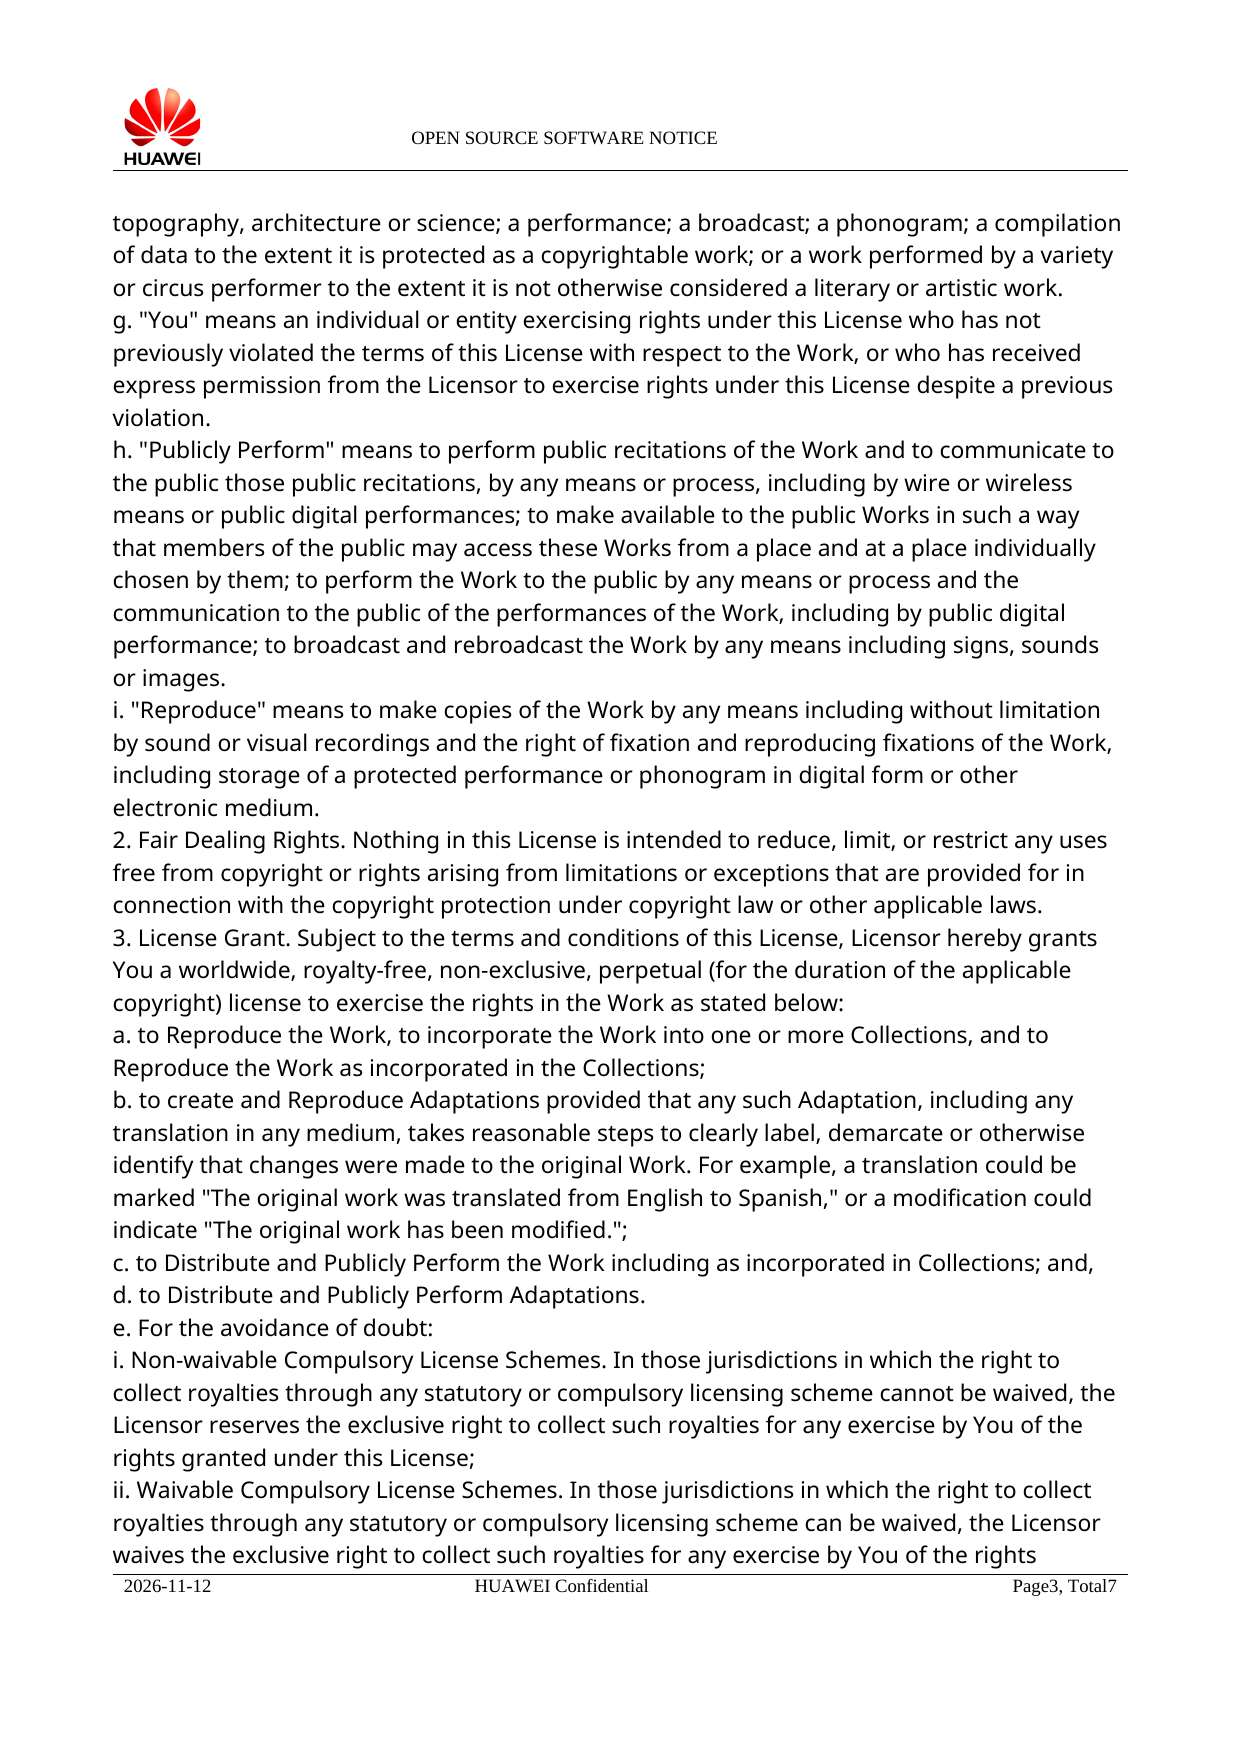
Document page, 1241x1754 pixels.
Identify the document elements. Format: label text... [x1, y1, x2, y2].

text 3. License Grant. Subject to the terms and conditions of this License, Licensor hereby grants You a worldwide, royalty-free, non-exclusive, perpetual (for the duration of the applicable copyright) license to exercise the rights in the Work as stated below: [112, 921, 1128, 1019]
text 2. Fair Dealing Rights. Nothing in this License is intended to reduce, limit, or restrict any uses free from copyright or rights arising from limitations or exceptions that are provided for in connection with the copyright protection under copyright law or other applicable laws. [112, 824, 1128, 921]
text h. "Publicly Perform" means to perform public recitations of the Work and to communicate to the public those public recitations, by any means or process, including by wire or wireless means or public digital performances; to make available to the public Works in such a way that members of the public may access these Works from a place and at a place individually chosen by them; to perform the Work to the public by any means or process and the communication to the public of the performances of the Work, including by public digital performance; to broadcast and rebroadcast the Work by any means including signs, sounds or images. [112, 434, 1128, 694]
text i. "Reproduce" means to make copies of the Work by any means including without limitation by sound or visual recordings and the right of fixation and reproducing fixations of the Work, including storage of a protected performance or phonogram in digital form or other electronic medium. [112, 694, 1128, 824]
text e. For the avoidance of doubt: [112, 1311, 1128, 1344]
text g. "You" means an individual or entity exercising rights under this License who has not previously violated the terms of this License with respect to the Work, or who has received express permission from the Licensor to exercise rights under this License despite a previous violation. [112, 304, 1128, 434]
picture [124, 88, 201, 165]
text d. to Distribute and Publicly Perform Adaptations. [112, 1279, 1128, 1311]
text c. to Distribute and Publicly Perform the Work including as incorporated in Collections; and, [112, 1246, 1128, 1279]
text i. Non-waivable Compulsory License Schemes. In those jurisdictions in which the right to collect royalties through any statutory or compulsory licensing scheme cannot be waived, the Licensor reserves the exclusive right to collect such royalties for any exercise by You of the rights granted under this License; [112, 1344, 1128, 1474]
text b. to create and Reproduce Adaptations provided that any such Adaptation, including any translation in any medium, takes reasonable steps to clearly label, demarcate or otherwise identify that changes were made to the original Work. For example, a translation could be marked "The original work was translated from English to Spanish," or a modification could indicate "The original work has been modified."; [112, 1084, 1128, 1246]
text a. to Reproduce the Work, to incorporate the Work into one or more Collections, and to Reproduce the Work as incorporated in the Collections; [112, 1019, 1128, 1084]
